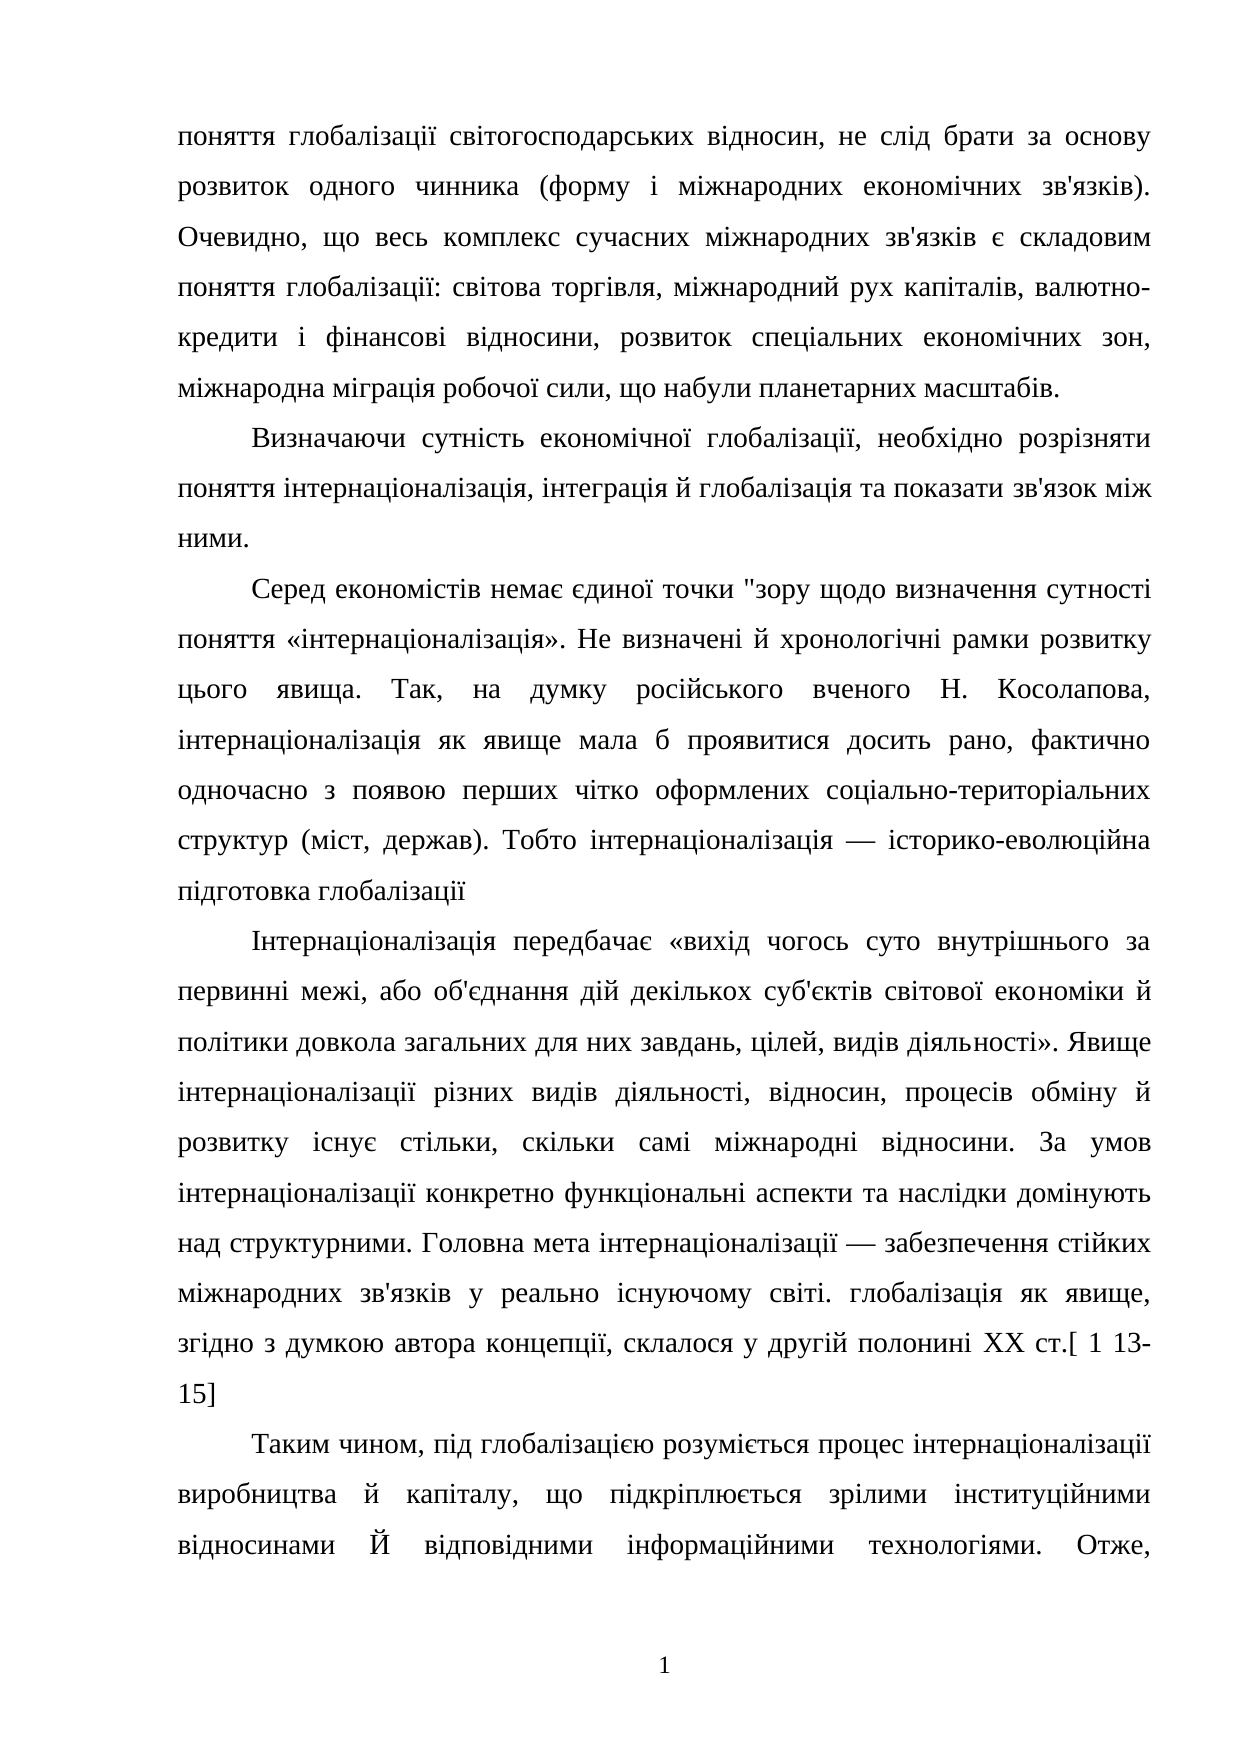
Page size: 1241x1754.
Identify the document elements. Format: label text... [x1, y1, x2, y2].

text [177, 1426, 1152, 1560]
text Інтернаціоналізація передбачає «вихід чогось суто внутрішнього за первинні межі, або об'єднання дій декількох суб'єктів світової економіки й політики довкола загальних для них завдань, цілей, видів діяльності». Явище інтернаціоналізації різних видів діяльності, відносин, процесів обміну й розвитку існує стільки, скільки самі міжнародні відносини. За умов інтернаціоналізації конкретно функціональні аспекти та наслідки домінують над структурними. Головна мета інтернаціоналізації — забезпечення стійких міжнародних зв'язків у реально існуючому світі. глобалізація як явище, згідно з думкою автора концепції, склалося у другій полонині XX ст.[ 1 13-15] [177, 923, 1152, 1409]
text Визначаючи сутність економічної глобалізації, необхідно розрізняти поняття інтернаціоналізація, інтеграція й глобалізація та показати зв'язок між ними. [177, 420, 1152, 554]
text Серед економістів немає єдиної точки "зору щодо визначення сутності поняття «інтернаціоналізація». Не визначені й хронологічні рамки розвитку цього явища. Так, на думку російського вченого Н. Косолапова, інтернаціоналізація як явище мала б проявитися досить рано, фактично одночасно з появою перших чітко оформлених соціально-територіальних структур (міст, держав). Тобто інтернаціоналізація — історико-еволюційна підготовка глобалізації [177, 571, 1152, 906]
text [177, 118, 1152, 403]
